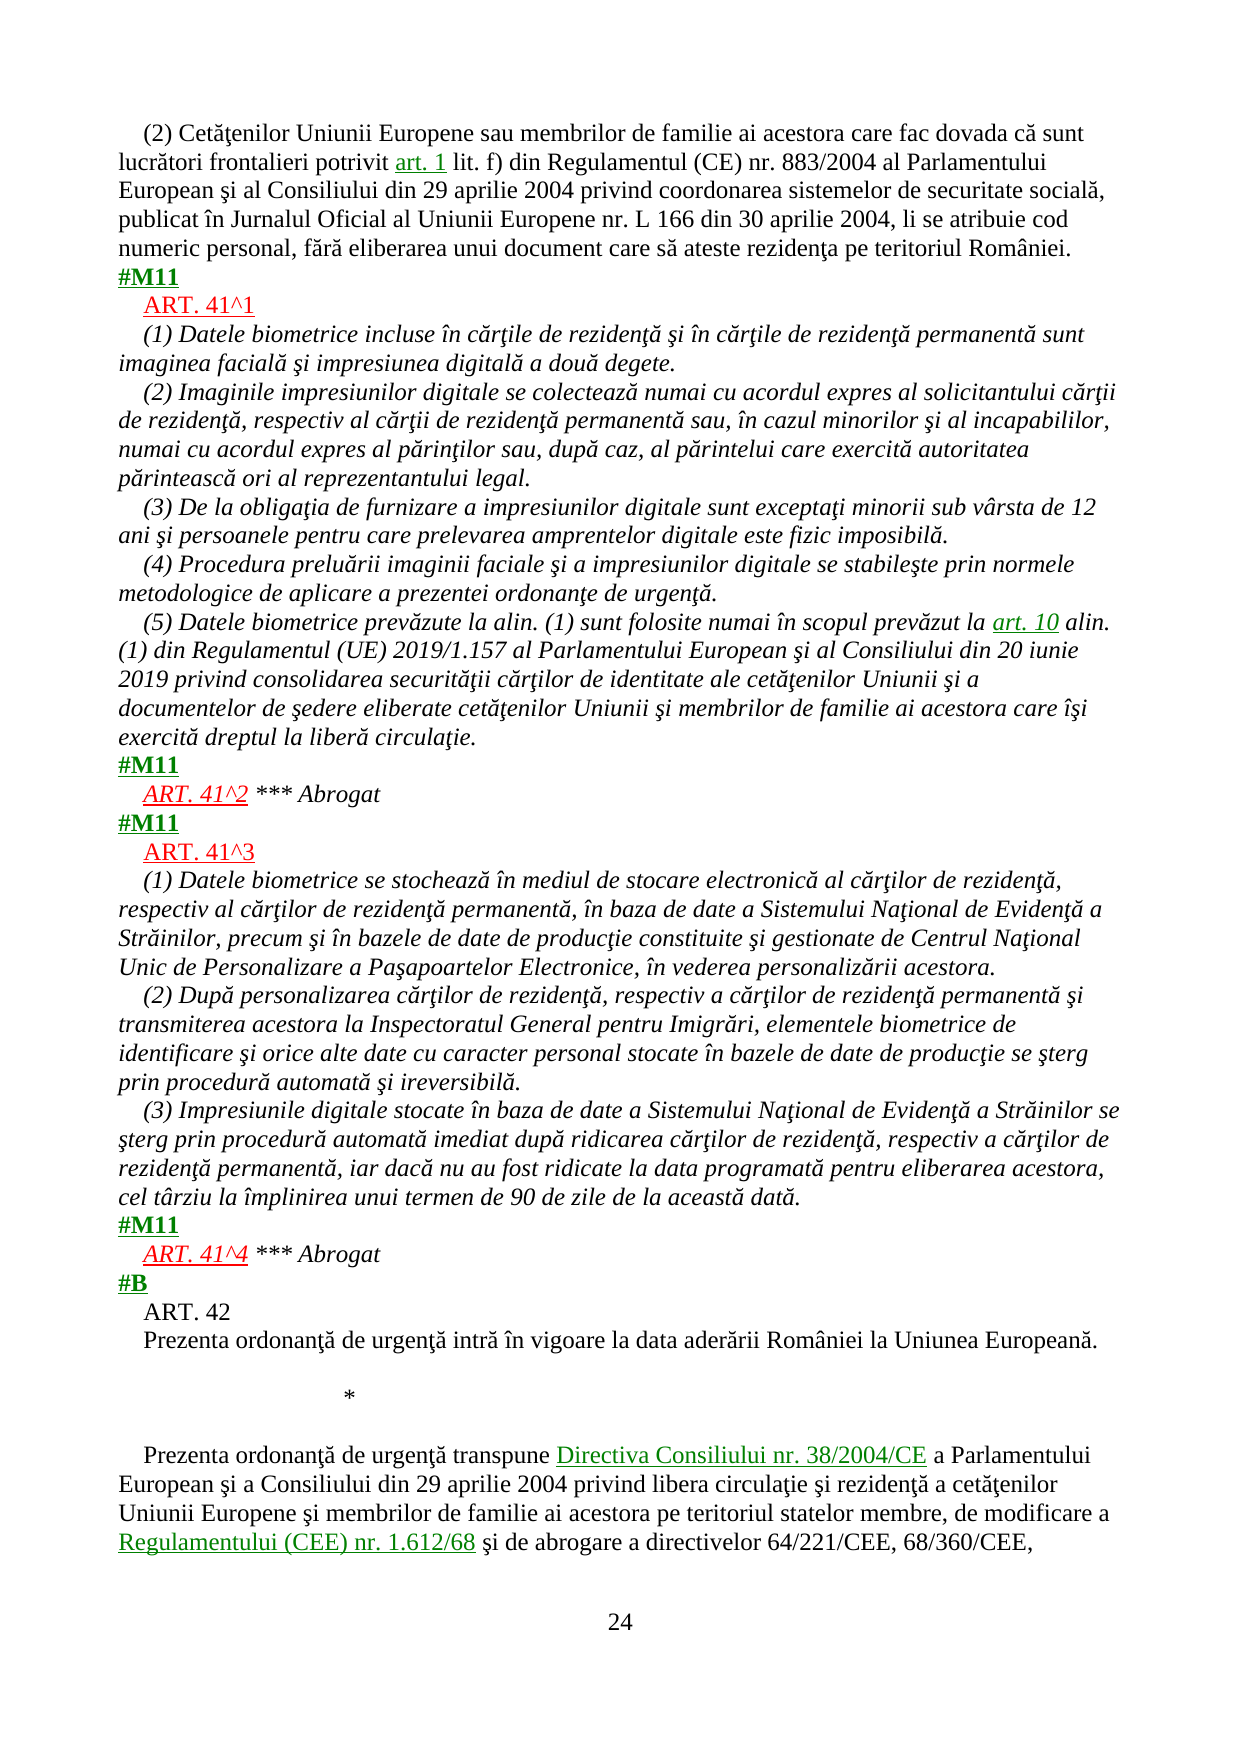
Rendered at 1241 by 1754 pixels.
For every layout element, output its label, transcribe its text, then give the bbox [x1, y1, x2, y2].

text ART. 41^3 [118, 837, 1122, 866]
text #M11 [118, 751, 1122, 779]
text ART. 41^2 *** Abrogat [118, 779, 1122, 808]
text (4) Procedura preluării imaginii faciale şi a impresiunilor digitale se stabileşte prin normele metodologice de aplicare a prezentei ordonanţe de urgenţă. [118, 549, 1122, 607]
text (5) Datele biometrice prevăzute la alin. (1) sunt folosite numai în scopul prevăzut la art. 10 alin. (1) din Regulamentul (UE) 2019/1.157 al Parlamentului European şi al Consiliului din 20 iunie 2019 privind consolidarea securităţii cărţilor de identitate ale cetăţenilor Uniunii şi a documentelor de şedere eliberate cetăţenilor Uniunii şi membrilor de familie ai acestora care îşi exercită dreptul la liberă circulaţie. [118, 607, 1122, 751]
text (3) De la obligaţia de furnizare a impresiunilor digitale sunt exceptaţi minorii sub vârsta de 12 ani şi persoanele pentru care prelevarea amprentelor digitale este fizic imposibilă. [118, 492, 1122, 549]
text ART. 41^4 *** Abrogat [118, 1239, 1122, 1268]
text (3) Impresiunile digitale stocate în baza de date a Sistemului Naţional de Evidenţă a Străinilor se şterg prin procedură automată imediat după ridicarea cărţilor de rezidenţă, respectiv a cărţilor de rezidenţă permanentă, iar dacă nu au fost ridicate la data programată pentru eliberarea acestora, cel târziu la împlinirea unui termen de 90 de zile de la această dată. [118, 1096, 1122, 1211]
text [118, 1441, 1122, 1556]
text (2) Imaginile impresiunilor digitale se colectează numai cu acordul expres al solicitantului cărţii de rezidenţă, respectiv al cărţii de rezidenţă permanentă sau, în cazul minorilor şi al incapabililor, numai cu acordul expres al părinţilor sau, după caz, al părintelui care exercită autoritatea părintească ori al reprezentantului legal. [118, 377, 1122, 492]
text (2) Cetăţenilor Uniunii Europene sau membrilor de familie ai acestora care fac dovada că sunt lucrători frontalieri potrivit art. 1 lit. f) din Regulamentul (CE) nr. 883/2004 al Parlamentului European şi al Consiliului din 29 aprilie 2004 privind coordonarea sistemelor de securitate socială, publicat în Jurnalul Oficial al Uniunii Europene nr. L 166 din 30 aprilie 2004, li se atribuie cod numeric personal, fără eliberarea unui document care să ateste rezidenţa pe teritoriul României. [118, 118, 1122, 262]
text (1) Datele biometrice incluse în cărţile de rezidenţă şi în cărţile de rezidenţă permanentă sunt imaginea facială şi impresiunea digitală a două degete. [118, 319, 1122, 377]
text Prezenta ordonanţă de urgenţă intră în vigoare la data aderării României la Uniunea Europeană. [118, 1326, 1122, 1354]
text ART. 42 [118, 1297, 1122, 1326]
text * [118, 1383, 1122, 1412]
text #B [118, 1268, 1122, 1297]
text (2) După personalizarea cărţilor de rezidenţă, respectiv a cărţilor de rezidenţă permanentă şi transmiterea acestora la Inspectoratul General pentru Imigrări, elementele biometrice de identificare şi orice alte date cu caracter personal stocate în bazele de date de producţie se şterg prin procedură automată şi ireversibilă. [118, 981, 1122, 1096]
text ART. 41^1 [118, 291, 1122, 319]
text #M11 [118, 262, 1122, 291]
text (1) Datele biometrice se stochează în mediul de stocare electronică al cărţilor de rezidenţă, respectiv al cărţilor de rezidenţă permanentă, în baza de date a Sistemului Naţional de Evidenţă a Străinilor, precum şi în bazele de date de producţie constituite şi gestionate de Centrul Naţional Unic de Personalizare a Paşapoartelor Electronice, în vederea personalizării acestora. [118, 866, 1122, 981]
text #M11 [118, 808, 1122, 837]
text #M11 [118, 1211, 1122, 1239]
